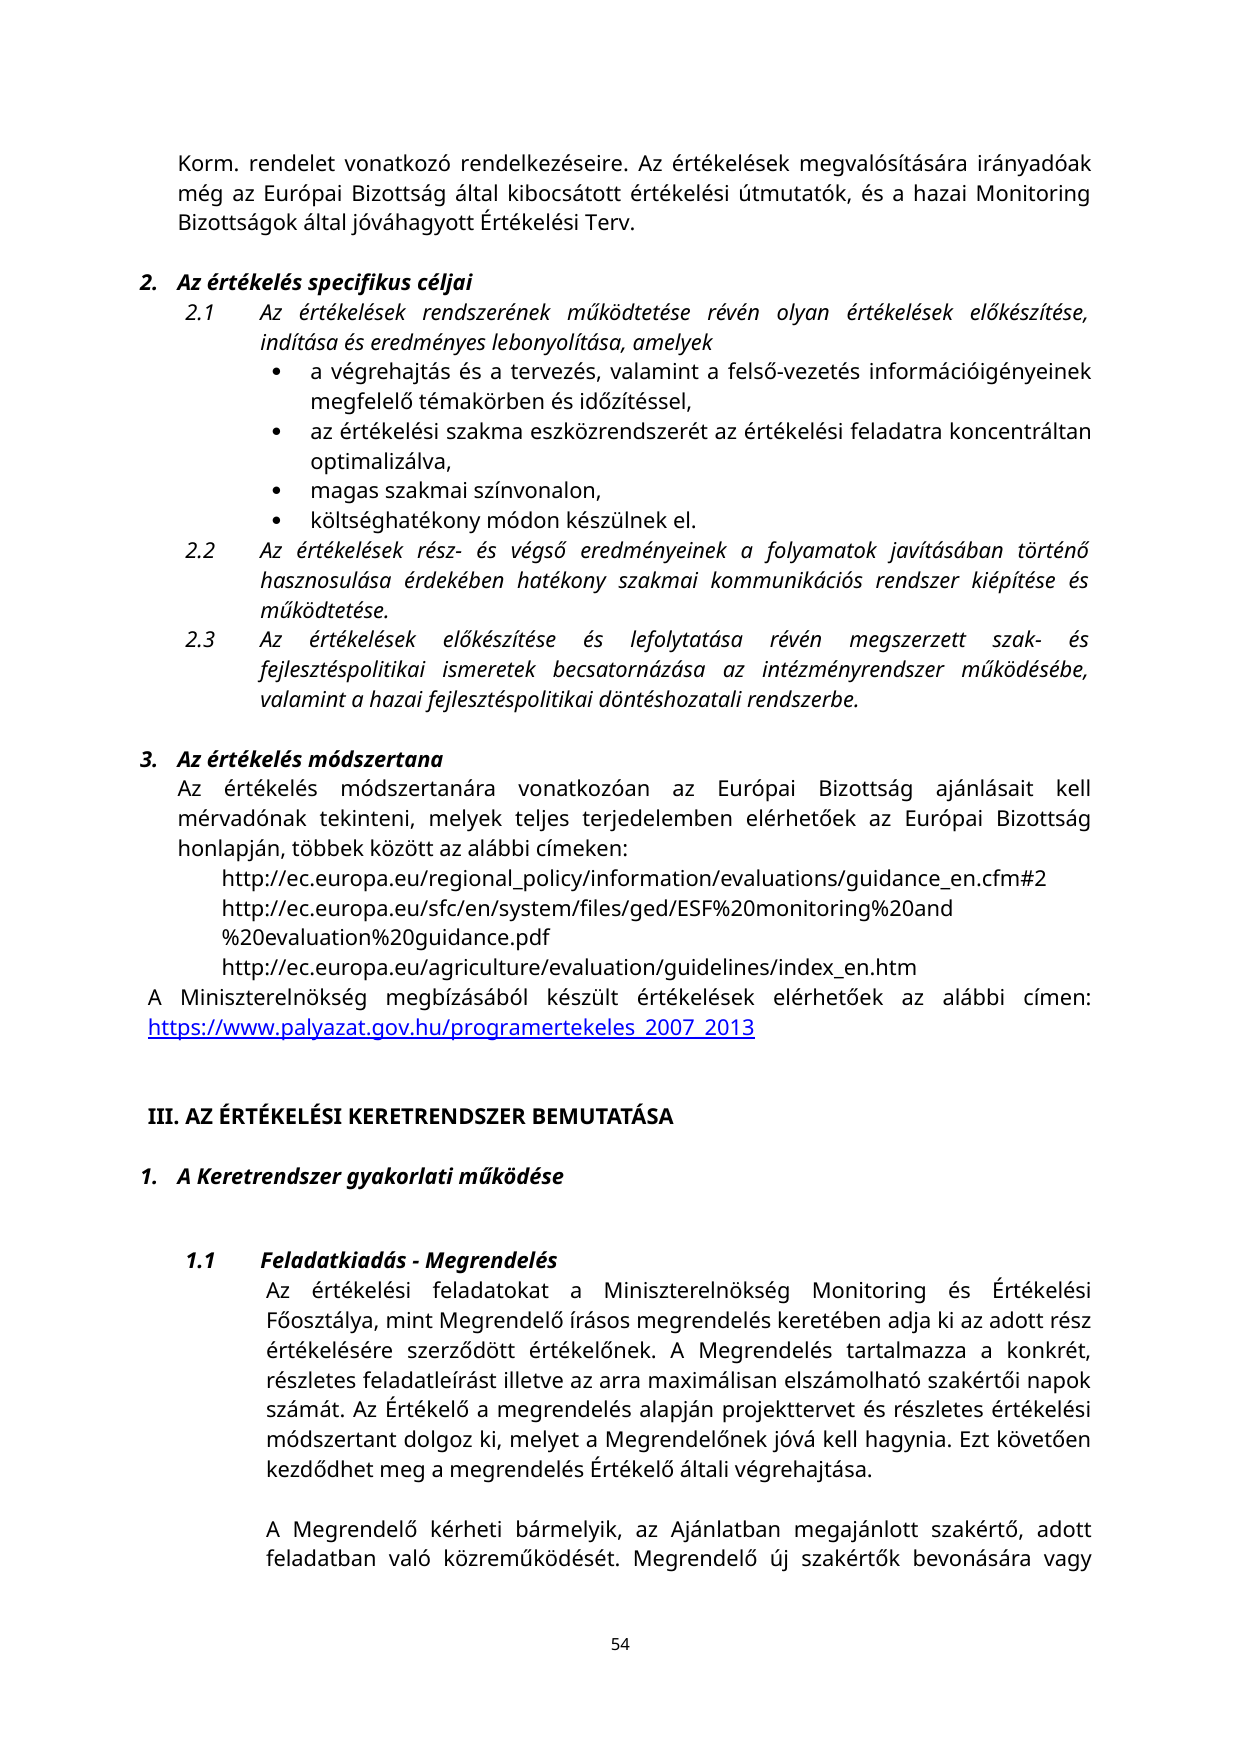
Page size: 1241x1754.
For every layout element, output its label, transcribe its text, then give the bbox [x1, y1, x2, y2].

list költséghatékony módon készülnek el. [273, 505, 1092, 535]
subtitle Az értékelések rendszerének működtetése révén olyan értékelések előkészítése, indítása és eredményes lebonyolítása, amelyek [185, 297, 1092, 356]
text Az értékelés módszertanára vonatkozóan az Európai Bizottság ajánlásait kell mérvadónak tekinteni, melyek teljes terjedelemben elérhetőek az Európai Bizottság honlapján, többek között az alábbi címeken: [177, 773, 1092, 863]
subtitle Az értékelés módszertana [140, 743, 1092, 773]
text http://ec.europa.eu/agriculture/evaluation/guidelines/index_en.htm [221, 952, 1092, 982]
text Az értékelési feladatokat a Miniszterelnökség Monitoring és Értékelési Főosztálya, mint Megrendelő írásos megrendelés keretében adja ki az adott rész értékelésére szerződött értékelőnek. A Megrendelés tartalmazza a konkrét, részletes feladatleírást illetve az arra maximálisan elszámolható szakértői napok számát. Az Értékelő a megrendelés alapján projekttervet és részletes értékelési módszertant dolgoz ki, melyet a Megrendelőnek jóvá kell hagynia. Ezt követően kezdődhet meg a megrendelés Értékelő általi végrehajtása. [266, 1275, 1092, 1484]
text http://ec.europa.eu/regional_policy/information/evaluations/guidance_en.cfm#2 [221, 863, 1092, 892]
subtitle Feladatkiadás - Megrendelés [185, 1245, 1092, 1275]
subtitle Az értékelés specifikus céljai [140, 267, 1092, 297]
subtitle Az értékelések előkészítése és lefolytatása révén megszerzett szak- és fejlesztéspolitikai ismeretek becsatornázása az intézményrendszer működésébe, valamint a hazai fejlesztéspolitikai döntéshozatali rendszerbe. [185, 624, 1092, 714]
subtitle Az értékelések rész- és végső eredményeinek a folyamatok javításában történő hasznosulása érdekében hatékony szakmai kommunikációs rendszer kiépítése és működtetése. [185, 535, 1092, 624]
subtitle A Keretrendszer gyakorlati működése [140, 1161, 1092, 1190]
list az értékelési szakma eszközrendszerét az értékelési feladatra koncentráltan optimalizálva, [273, 416, 1092, 475]
text http://ec.europa.eu/sfc/en/system/files/ged/ESF%20monitoring%20and%20evaluation%20guidance.pdf [221, 892, 1092, 952]
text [266, 1513, 1092, 1573]
list magas szakmai színvonalon, [273, 475, 1092, 505]
text A Miniszterelnökség megbízásából készült értékelések elérhetőek az alábbi címen: https://www.palyazat.gov.hu/programertekeles_2007_2013 [148, 982, 1092, 1041]
subtitle III. Az Értékelési Keretrendszer bemutatása [148, 1101, 1092, 1131]
list a végrehajtás és a tervezés, valamint a felső-vezetés információigényeinek megfelelő témakörben és időzítéssel, [273, 356, 1092, 416]
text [177, 148, 1092, 237]
